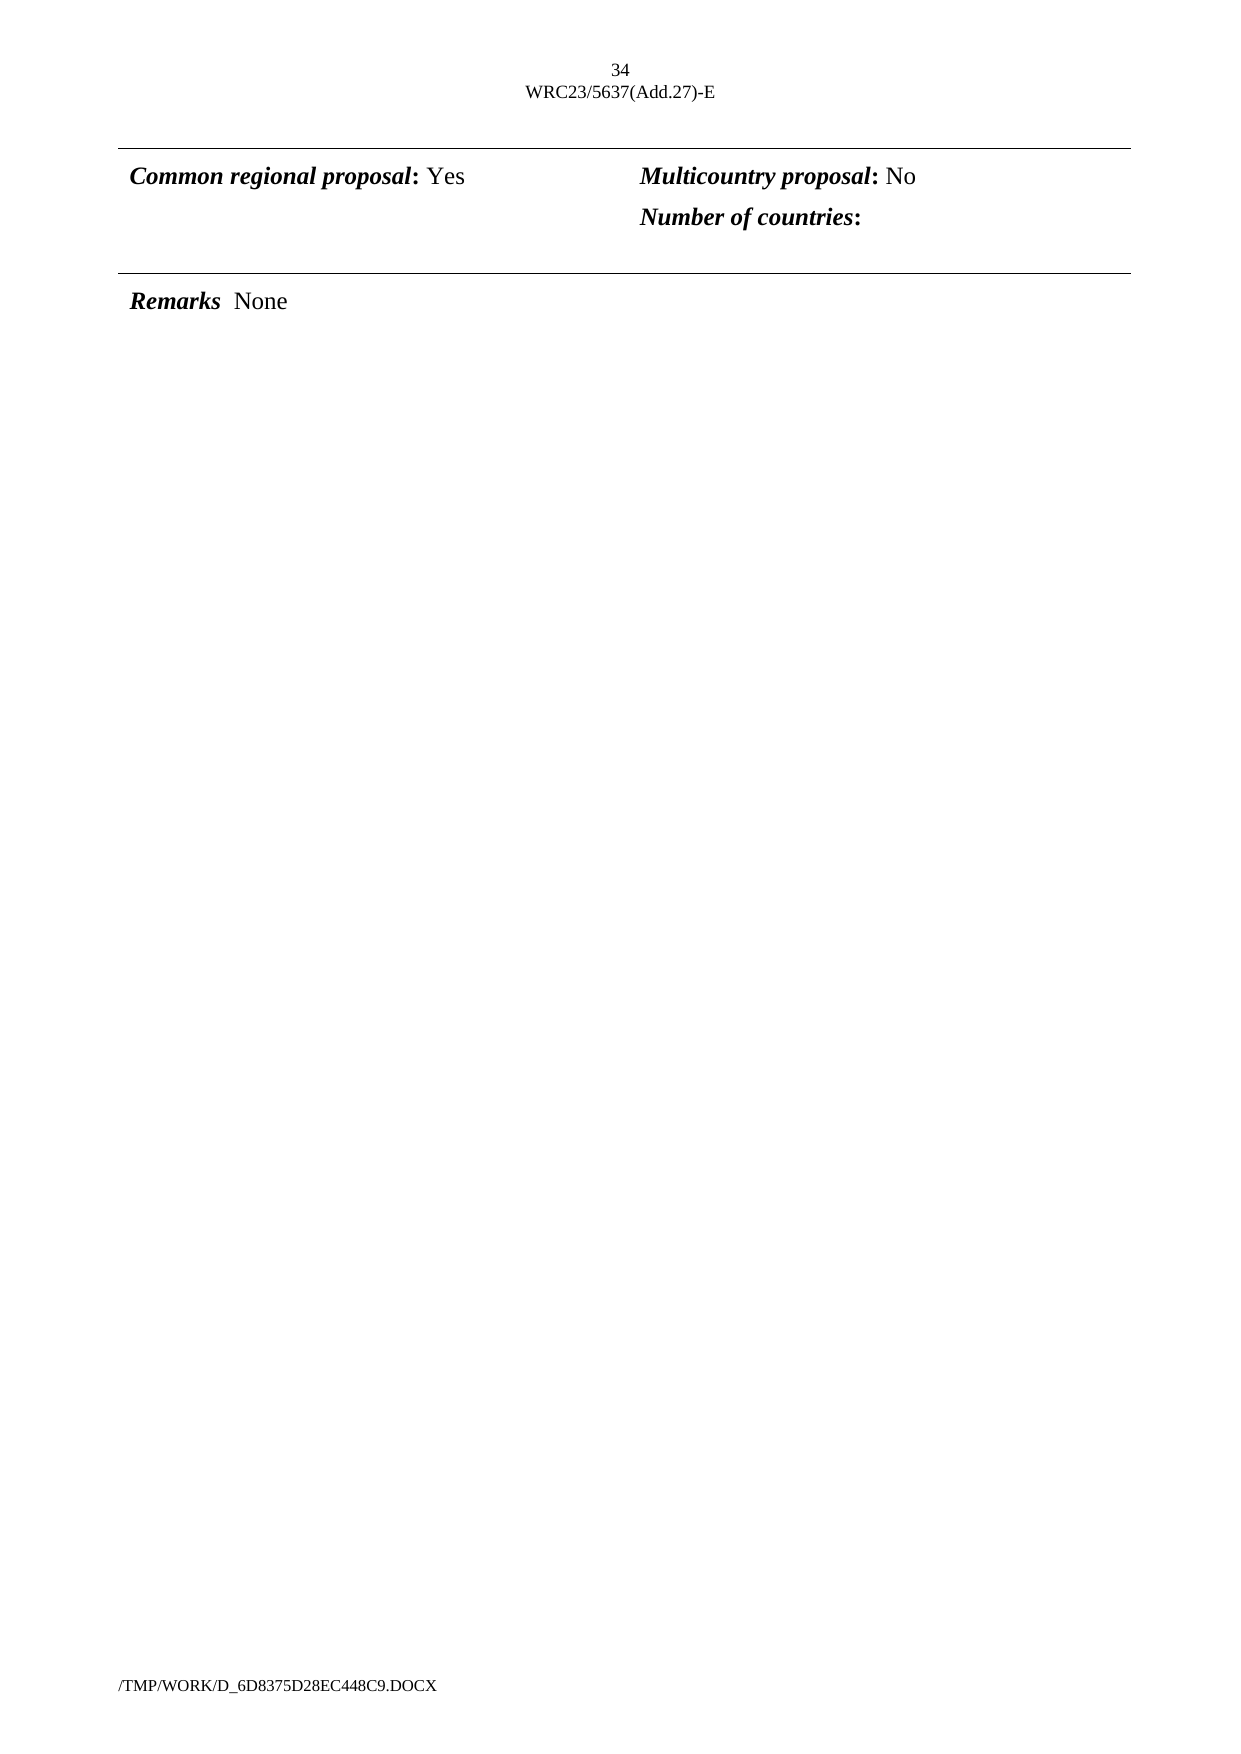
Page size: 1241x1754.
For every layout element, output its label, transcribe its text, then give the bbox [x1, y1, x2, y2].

table_cell Common regional proposal: Yes [118, 149, 628, 272]
table_cell Multicountry proposal: No Number of countries: [628, 149, 1131, 272]
table_cell Remarks None [118, 274, 1131, 356]
